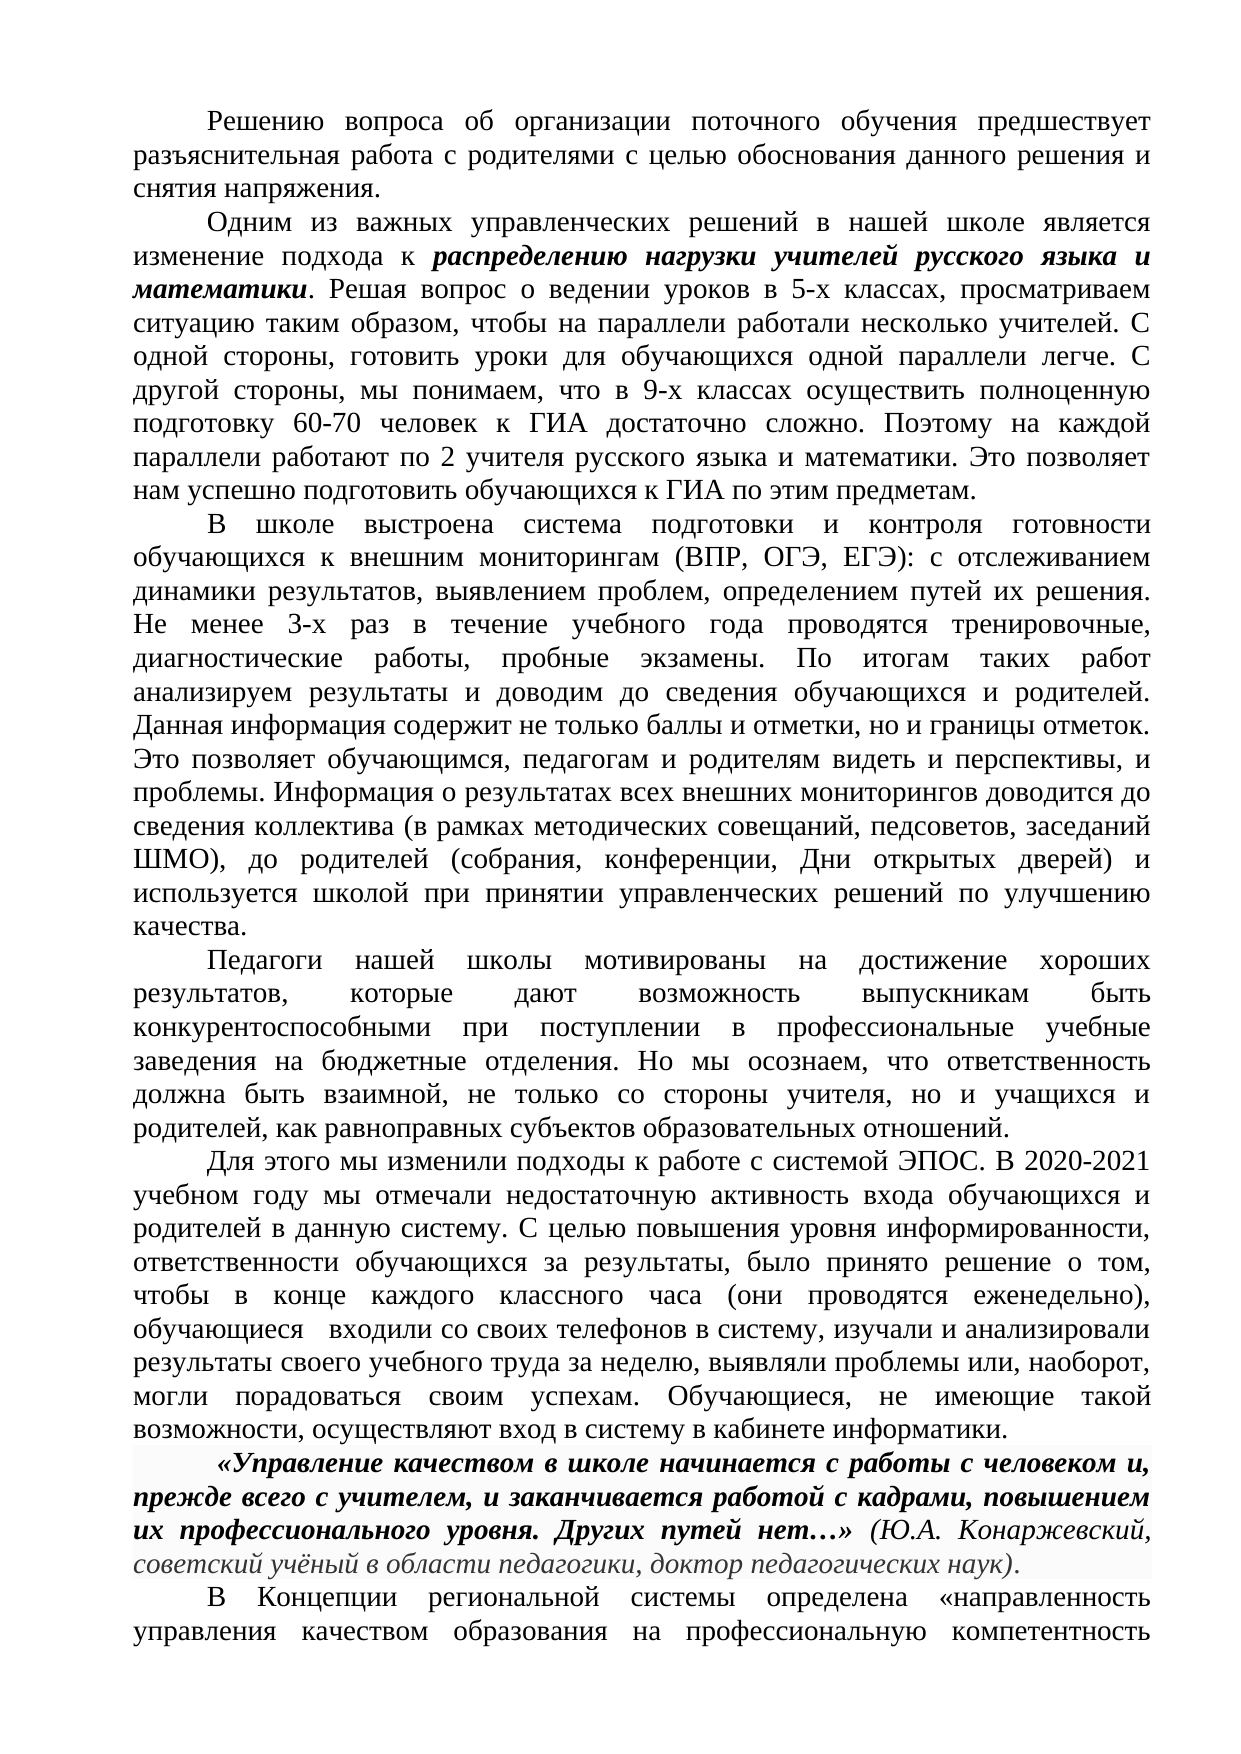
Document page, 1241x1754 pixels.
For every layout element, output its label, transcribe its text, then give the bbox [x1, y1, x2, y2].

text Одним из важных управленческих решений в нашей школе является изменение подхода к распределению нагрузки учителей русского языка и математики. Решая вопрос о ведении уроков в 5-х классах, просматриваем ситуацию таким образом, чтобы на параллели работали несколько учителей. С одной стороны, готовить уроки для обучающихся одной параллели легче. С другой стороны, мы понимаем, что в 9-х классах осуществить полноценную подготовку 60-70 человек к ГИА достаточно сложно. Поэтому на каждой параллели работают по 2 учителя русского языка и математики. Это позволяет нам успешно подготовить обучающихся к ГИА по этим предметам. [133, 204, 1152, 506]
text Решению вопроса об организации поточного обучения предшествует разъяснительная работа с родителями с целью обоснования данного решения и снятия напряжения. [133, 103, 1152, 204]
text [133, 1579, 1152, 1646]
text «Управление качеством в школе начинается с работы с человеком и, прежде всего с учителем, и заканчивается работой с кадрами, повышением их профессионального уровня. Других путей нет…» (Ю.А. Конаржевский, советский учёный в области педагогики, доктор педагогических наук). [133, 1445, 1152, 1579]
text Педагоги нашей школы мотивированы на достижение хороших результатов, которые дают возможность выпускникам быть конкурентоспособными при поступлении в профессиональные учебные заведения на бюджетные отделения. Но мы осознаем, что ответственность должна быть взаимной, не только со стороны учителя, но и учащихся и родителей, как равноправных субъектов образовательных отношений. [133, 942, 1152, 1143]
list Для этого мы изменили подходы к работе с системой ЭПОС. В 2020-2021 учебном году мы отмечали недостаточную активность входа обучающихся и родителей в данную систему. С целью повышения уровня информированности, ответственности обучающихся за результаты, было принято решение о том, чтобы в конце каждого классного часа (они проводятся еженедельно), обучающиеся входили со своих телефонов в систему, изучали и анализировали результаты своего учебного труда за неделю, выявляли проблемы или, наоборот, могли порадоваться своим успехам. Обучающиеся, не имеющие такой возможности, осуществляют вход в систему в кабинете информатики. [133, 1143, 1152, 1445]
list В школе выстроена система подготовки и контроля готовности обучающихся к внешним мониторингам (ВПР, ОГЭ, ЕГЭ): с отслеживанием динамики результатов, выявлением проблем, определением путей их решения. Не менее 3-х раз в течение учебного года проводятся тренировочные, диагностические работы, пробные экзамены. По итогам таких работ анализируем результаты и доводим до сведения обучающихся и родителей. Данная информация содержит не только баллы и отметки, но и границы отметок. Это позволяет обучающимся, педагогам и родителям видеть и перспективы, и проблемы. Информация о результатах всех внешних мониторингов доводится до сведения коллектива (в рамках методических совещаний, педсоветов, заседаний ШМО), до родителей (собрания, конференции, Дни открытых дверей) и используется школой при принятии управленческих решений по улучшению качества. [133, 506, 1152, 942]
